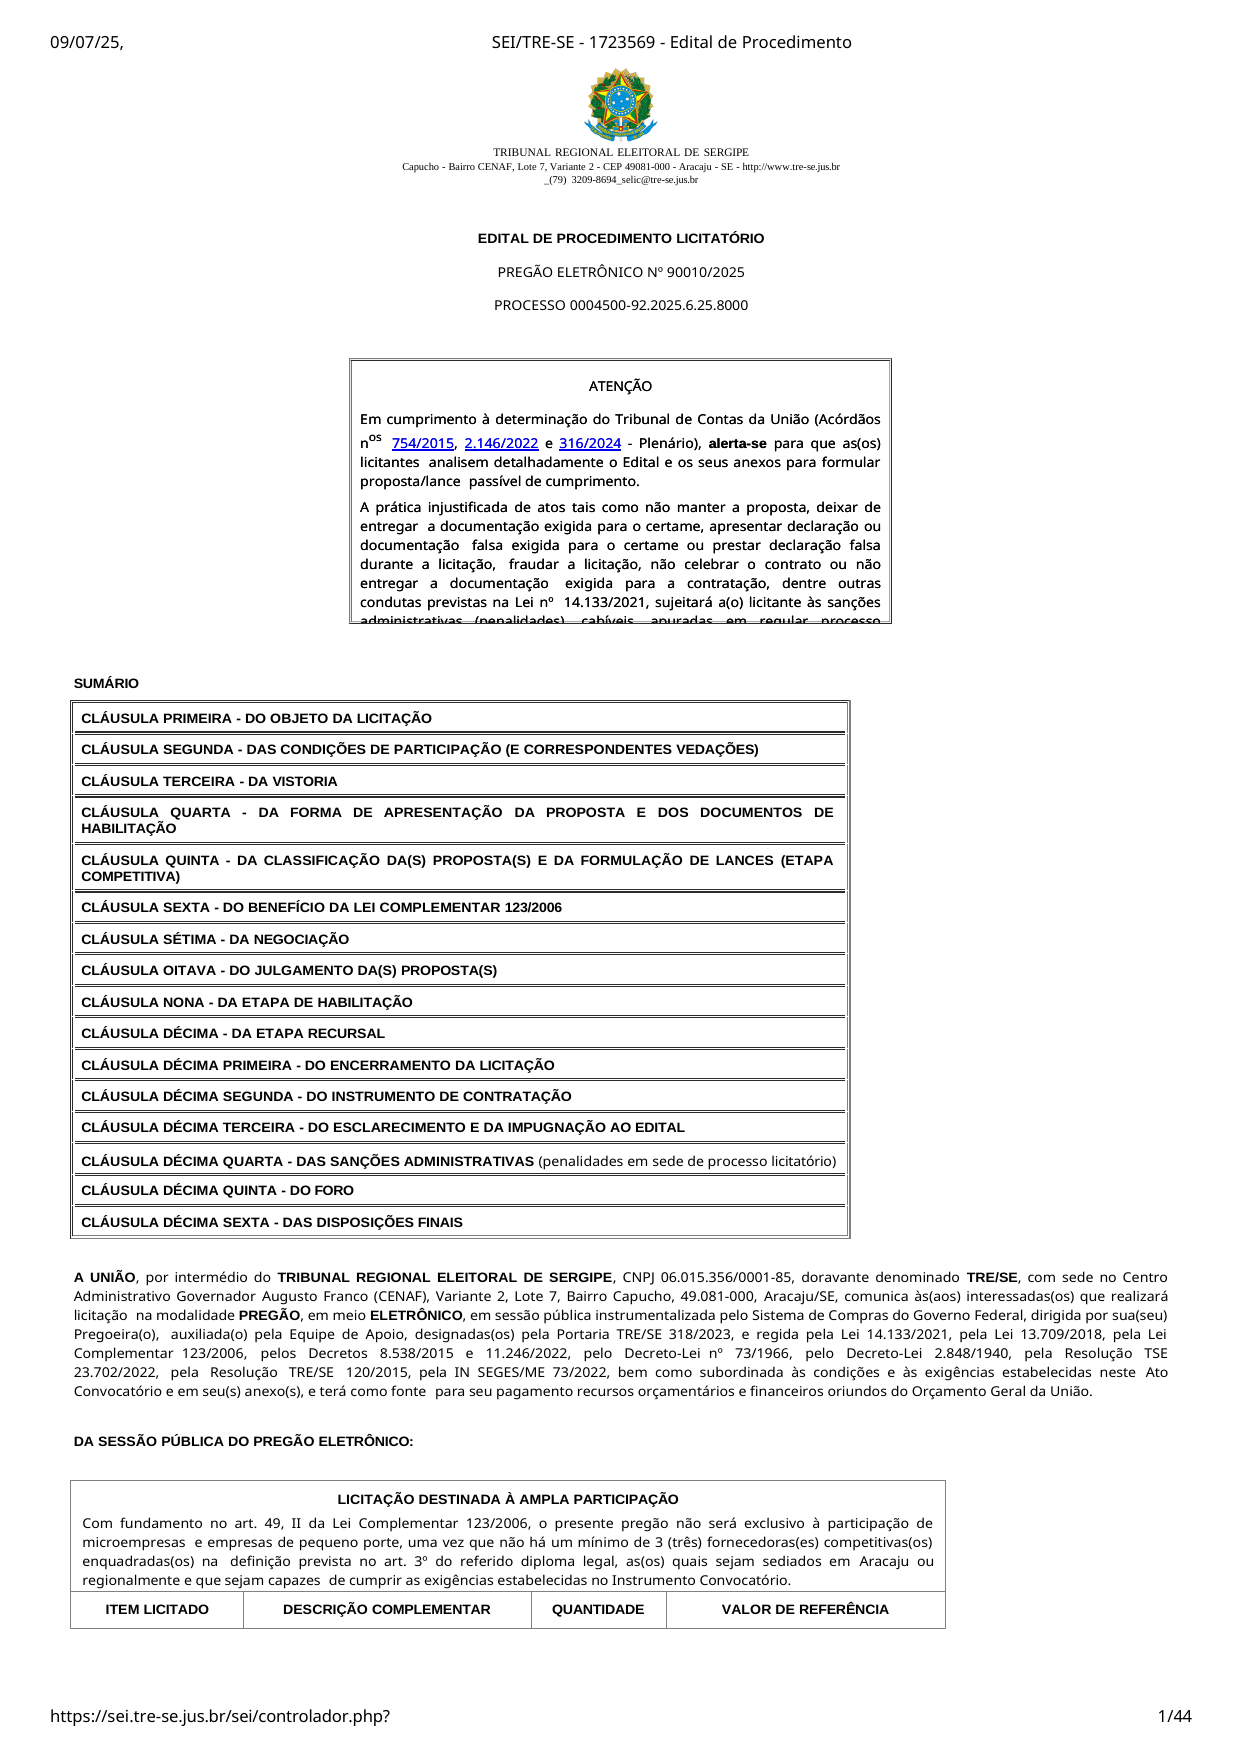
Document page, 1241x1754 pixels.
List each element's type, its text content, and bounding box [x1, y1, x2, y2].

table_cell CLÁUSULA SÉTIMA - DA NEGOCIAÇÃO [73, 921, 847, 952]
table_cell CLÁUSULA DÉCIMA TERCEIRA - DO ESCLARECIMENTO E DA IMPUGNAÇÃO AO EDITAL [73, 1110, 847, 1141]
table_cell CLÁUSULA SEXTA - DO BENEFÍCIO DA LEI COMPLEMENTAR 123/2006 [71, 889, 849, 921]
table_cell CLÁUSULA DÉCIMA QUARTA - DAS SANÇÕES ADMINISTRATIVAS (penalidades em sede de processo licitatório) [71, 1141, 849, 1172]
table_cell CLÁUSULA DÉCIMA - DA ETAPA RECURSAL [71, 1015, 849, 1047]
table_cell CLÁUSULA QUINTA - DA CLASSIFICAÇÃO DA(S) PROPOSTA(S) E DA FORMULAÇÃO DE LANCES (ETAPA COMPETITIVA) [73, 842, 847, 889]
table_cell CLÁUSULA DÉCIMA SEXTA - DAS DISPOSIÇÕES FINAIS [71, 1204, 849, 1235]
table_cell CLÁUSULA DÉCIMA SEGUNDA - DO INSTRUMENTO DE CONTRATAÇÃO [71, 1078, 849, 1109]
table_cell CLÁUSULA QUARTA - DA FORMA DE APRESENTAÇÃO DA PROPOSTA E DOS DOCUMENTOS DE HABILITAÇÃO [71, 794, 849, 842]
subtitle EDITAL DE PROCEDIMENTO LICITATÓRIO [63, 231, 1179, 247]
text A UNIÃO, por intermédio do TRIBUNAL REGIONAL ELEITORAL DE SERGIPE, CNPJ 06.015.356/0001-85, doravante denominado TRE/SE, com sede no Centro Administrativo Governador Augusto Franco (CENAF), Variante 2, Lote 7, Bairro Capucho, 49.081-000, Aracaju/SE, comunica às(aos) interessadas(os) que realizará licitação na modalidade PREGÃO, em meio ELETRÔNICO, em sessão pública instrumentalizada pelo Sistema de Compras do Governo Federal, dirigida por sua(seu) Pregoeira(o), auxiliada(o) pela Equipe de Apoio, designadas(os) pela Portaria TRE/SE 318/2023, e regida pela Lei 14.133/2021, pela Lei 13.709/2018, pela Lei Complementar 123/2006, pelos Decretos 8.538/2015 e 11.246/2022, pelo Decreto-Lei nº 73/1966, pelo Decreto-Lei 2.848/1940, pela Resolução TSE 23.702/2022, pela Resolução TRE/SE 120/2015, pela IN SEGES/ME 73/2022, bem como subordinada às condições e às exigências estabelecidas neste Ato Convocatório e em seu(s) anexo(s), e terá como fonte para seu pagamento recursos orçamentários e financeiros oriundos do Orçamento Geral da União. [73, 1268, 1169, 1400]
text TRIBUNAL REGIONAL ELEITORAL DE SERGIPE [63, 146, 1179, 159]
table_cell CLÁUSULA DÉCIMA PRIMEIRA - DO ENCERRAMENTO DA LICITAÇÃO [73, 1047, 847, 1078]
table_cell CLÁUSULA NONA - DA ETAPA DE HABILITAÇÃO [73, 984, 847, 1015]
table_cell CLÁUSULA OITAVA - DO JULGAMENTO DA(S) PROPOSTA(S) [71, 952, 849, 984]
table_cell ITEM LICITADO [71, 1592, 243, 1628]
text PREGÃO ELETRÔNICO Nº 90010/2025 PROCESSO 0004500-92.2025.6.25.8000 [468, 263, 774, 314]
subtitle SUMÁRIO [73, 676, 1196, 691]
table_cell CLÁUSULA TERCEIRA - DA VISTORIA [71, 763, 849, 794]
table_cell QUANTIDADE [532, 1592, 666, 1628]
table_header LICITAÇÃO DESTINADA À AMPLA PARTICIPAÇÃO Com fundamento no art. 49, II da Lei Complementar 123/2006, o presente pregão não será exclusivo à participação de microempresas e empresas de pequeno porte, uma vez que não há um mínimo de 3 (três) fornecedoras(es) competitivas(os) enquadradas(os) na definição prevista no art. 3º do referido diploma legal, as(os) quais sejam sediados em Aracaju ou regionalmente e que sejam capazes de cumprir as exigências estabelecidas no Instrumento Convocatório. [71, 1481, 945, 1591]
table_cell CLÁUSULA DÉCIMA QUINTA - DO FORO [73, 1173, 847, 1204]
picture [581, 66, 660, 143]
table_header CLÁUSULA PRIMEIRA - DO OBJETO DA LICITAÇÃO [73, 703, 847, 731]
table_cell DESCRIÇÃO COMPLEMENTAR [244, 1592, 531, 1628]
table_cell VALOR DE REFERÊNCIA [667, 1592, 945, 1628]
subtitle DA SESSÃO PÚBLICA DO PREGÃO ELETRÔNICO: [73, 1434, 1196, 1449]
table_cell CLÁUSULA SEGUNDA - DAS CONDIÇÕES DE PARTICIPAÇÃO (E CORRESPONDENTES VEDAÇÕES) [73, 731, 847, 763]
